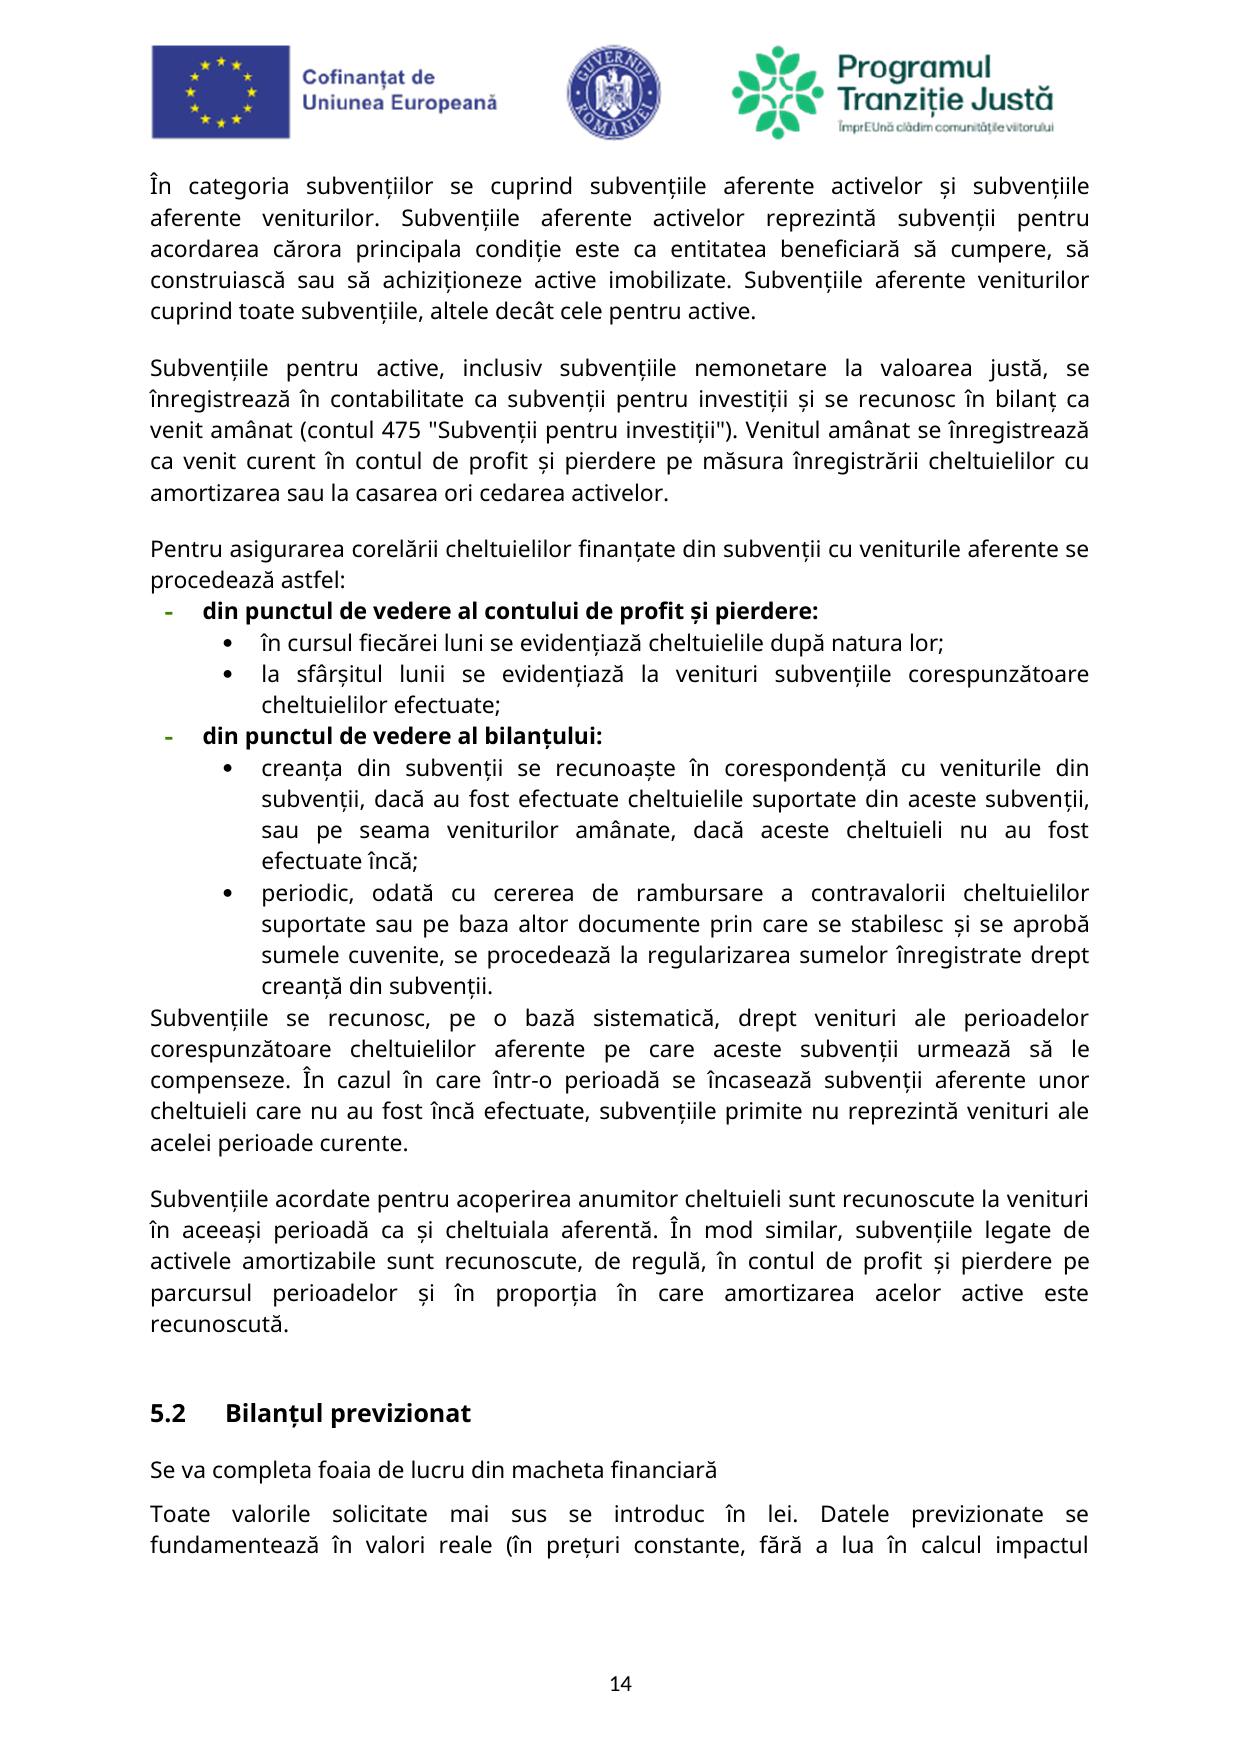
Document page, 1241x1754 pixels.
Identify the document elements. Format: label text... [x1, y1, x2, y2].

text Pentru asigurarea corelării cheltuielilor finanţate din subvenţii cu veniturile aferente se procedează astfel: [150, 533, 1090, 595]
list la sfârşitul lunii se evidenţiază la venituri subvenţiile corespunzătoare cheltuielilor efectuate; [224, 658, 1090, 720]
list din punctul de vedere al contului de profit şi pierdere: [165, 595, 1090, 627]
text Se va completa foaia de lucru din macheta financiară [150, 1454, 1090, 1486]
text Subvenţiile se recunosc, pe o bază sistematică, drept venituri ale perioadelor corespunzătoare cheltuielilor aferente pe care aceste subvenţii urmează să le compenseze. În cazul în care într-o perioadă se încasează subvenţii aferente unor cheltuieli care nu au fost încă efectuate, subvenţiile primite nu reprezintă venituri ale acelei perioade curente. [150, 1002, 1090, 1158]
text Subvenţiile acordate pentru acoperirea anumitor cheltuieli sunt recunoscute la venituri în aceeaşi perioadă ca şi cheltuiala aferentă. În mod similar, subvenţiile legate de activele amortizabile sunt recunoscute, de regulă, în contul de profit şi pierdere pe parcursul perioadelor şi în proporţia în care amortizarea acelor active este recunoscută. [150, 1183, 1090, 1339]
text Subvenţiile pentru active, inclusiv subvenţiile nemonetare la valoarea justă, se înregistrează în contabilitate ca subvenţii pentru investiţii şi se recunosc în bilanţ ca venit amânat (contul 475 "Subvenţii pentru investiţii"). Venitul amânat se înregistrează ca venit curent în contul de profit şi pierdere pe măsura înregistrării cheltuielilor cu amortizarea sau la casarea ori cedarea activelor. [150, 352, 1090, 508]
list în cursul fiecărei luni se evidenţiază cheltuielile după natura lor; [224, 627, 1090, 658]
list periodic, odată cu cererea de rambursare a contravalorii cheltuielilor suportate sau pe baza altor documente prin care se stabilesc şi se aprobă sumele cuvenite, se procedează la regularizarea sumelor înregistrate drept creanţă din subvenţii. [224, 877, 1090, 1002]
subtitle Bilanțul previzionat [150, 1395, 1090, 1429]
list din punctul de vedere al bilanţului: [165, 720, 1090, 752]
list creanţa din subvenţii se recunoaşte în corespondenţă cu veniturile din subvenţii, dacă au fost efectuate cheltuielile suportate din aceste subvenţii, sau pe seama veniturilor amânate, dacă aceste cheltuieli nu au fost efectuate încă; [224, 752, 1090, 877]
picture [150, 44, 1054, 143]
text În categoria subvenţiilor se cuprind subvenţiile aferente activelor şi subvenţiile aferente veniturilor. Subvenţiile aferente activelor reprezintă subvenţii pentru acordarea cărora principala condiţie este ca entitatea beneficiară să cumpere, să construiască sau să achiziţioneze active imobilizate. Subvenţiile aferente veniturilor cuprind toate subvenţiile, altele decât cele pentru active. [150, 170, 1090, 327]
